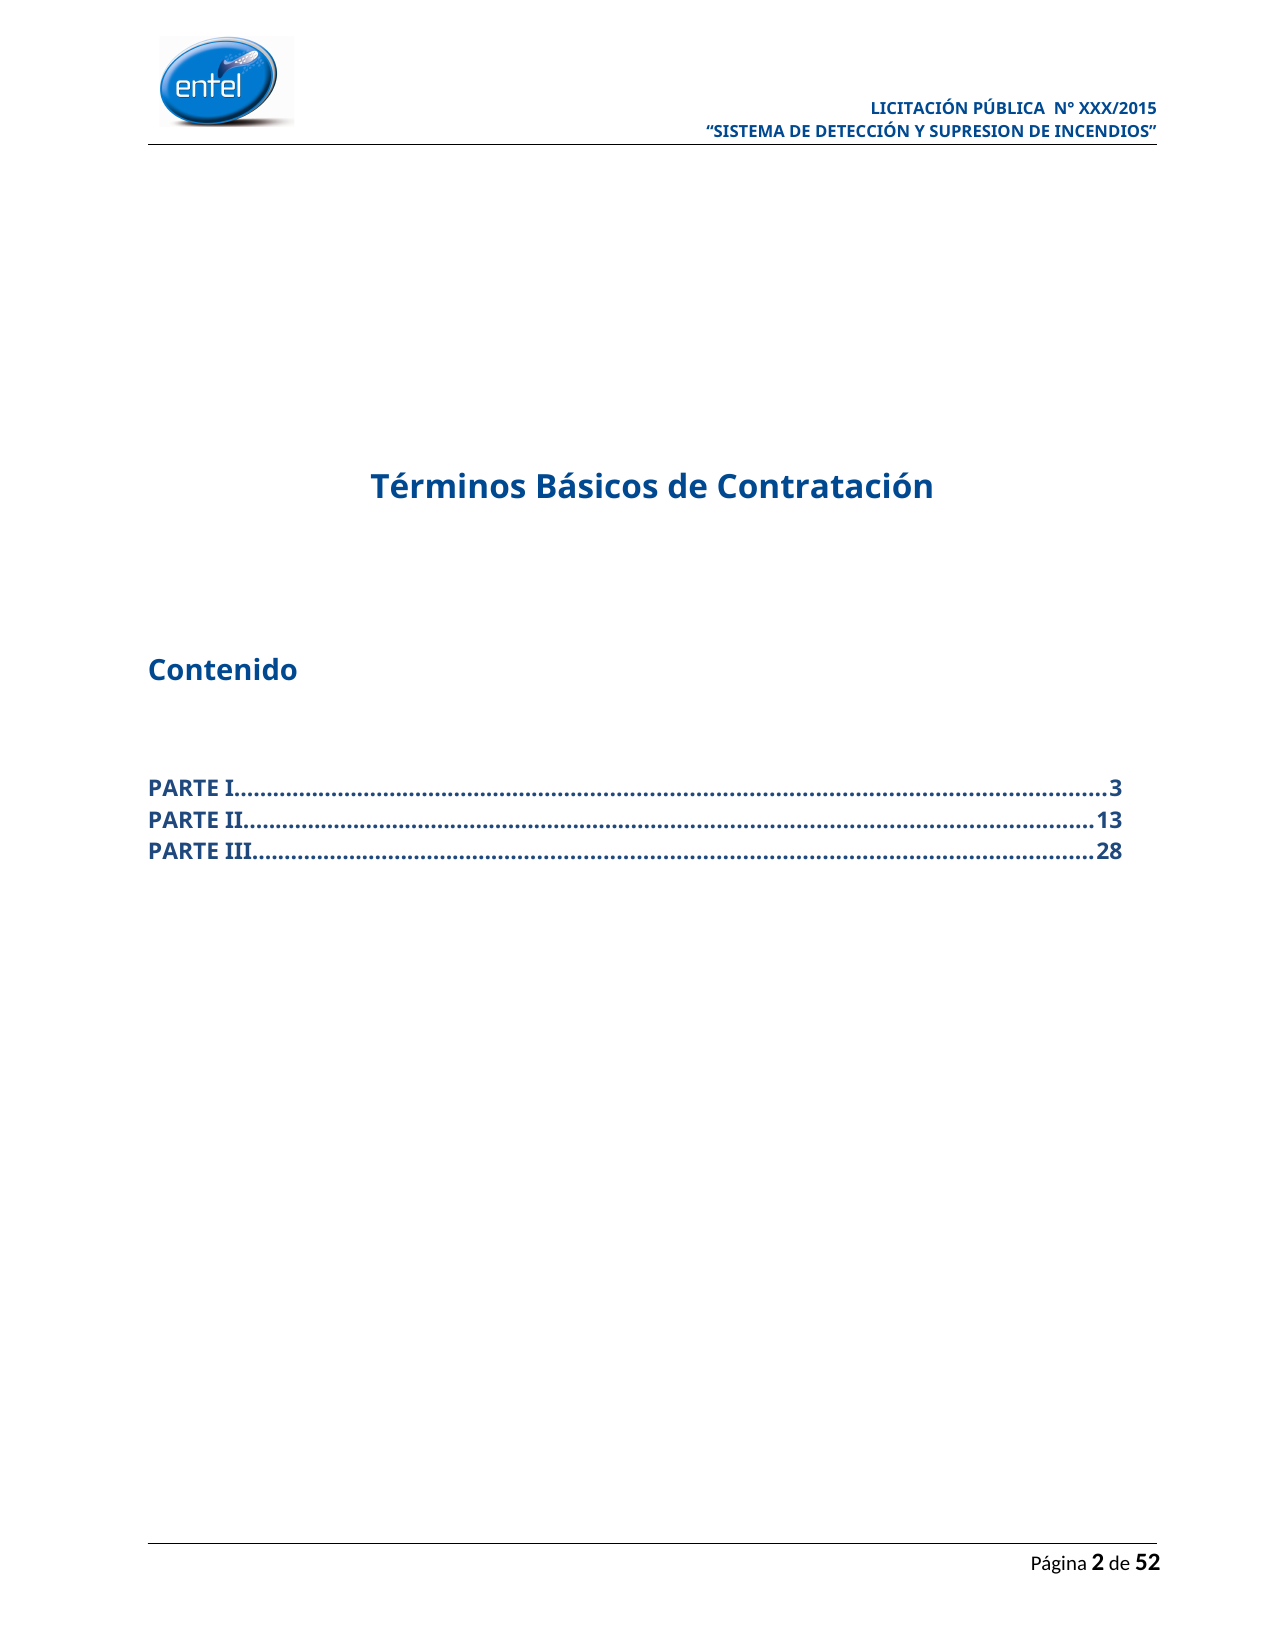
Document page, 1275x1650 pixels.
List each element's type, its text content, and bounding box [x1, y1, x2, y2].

text Contenido [148, 649, 1157, 689]
text PARTE II 13 [148, 804, 1157, 835]
text PARTE III 28 [148, 835, 1157, 866]
text Términos Básicos de Contratación [148, 463, 1157, 508]
picture [159, 36, 295, 127]
text PARTE I 3 [148, 772, 1157, 804]
